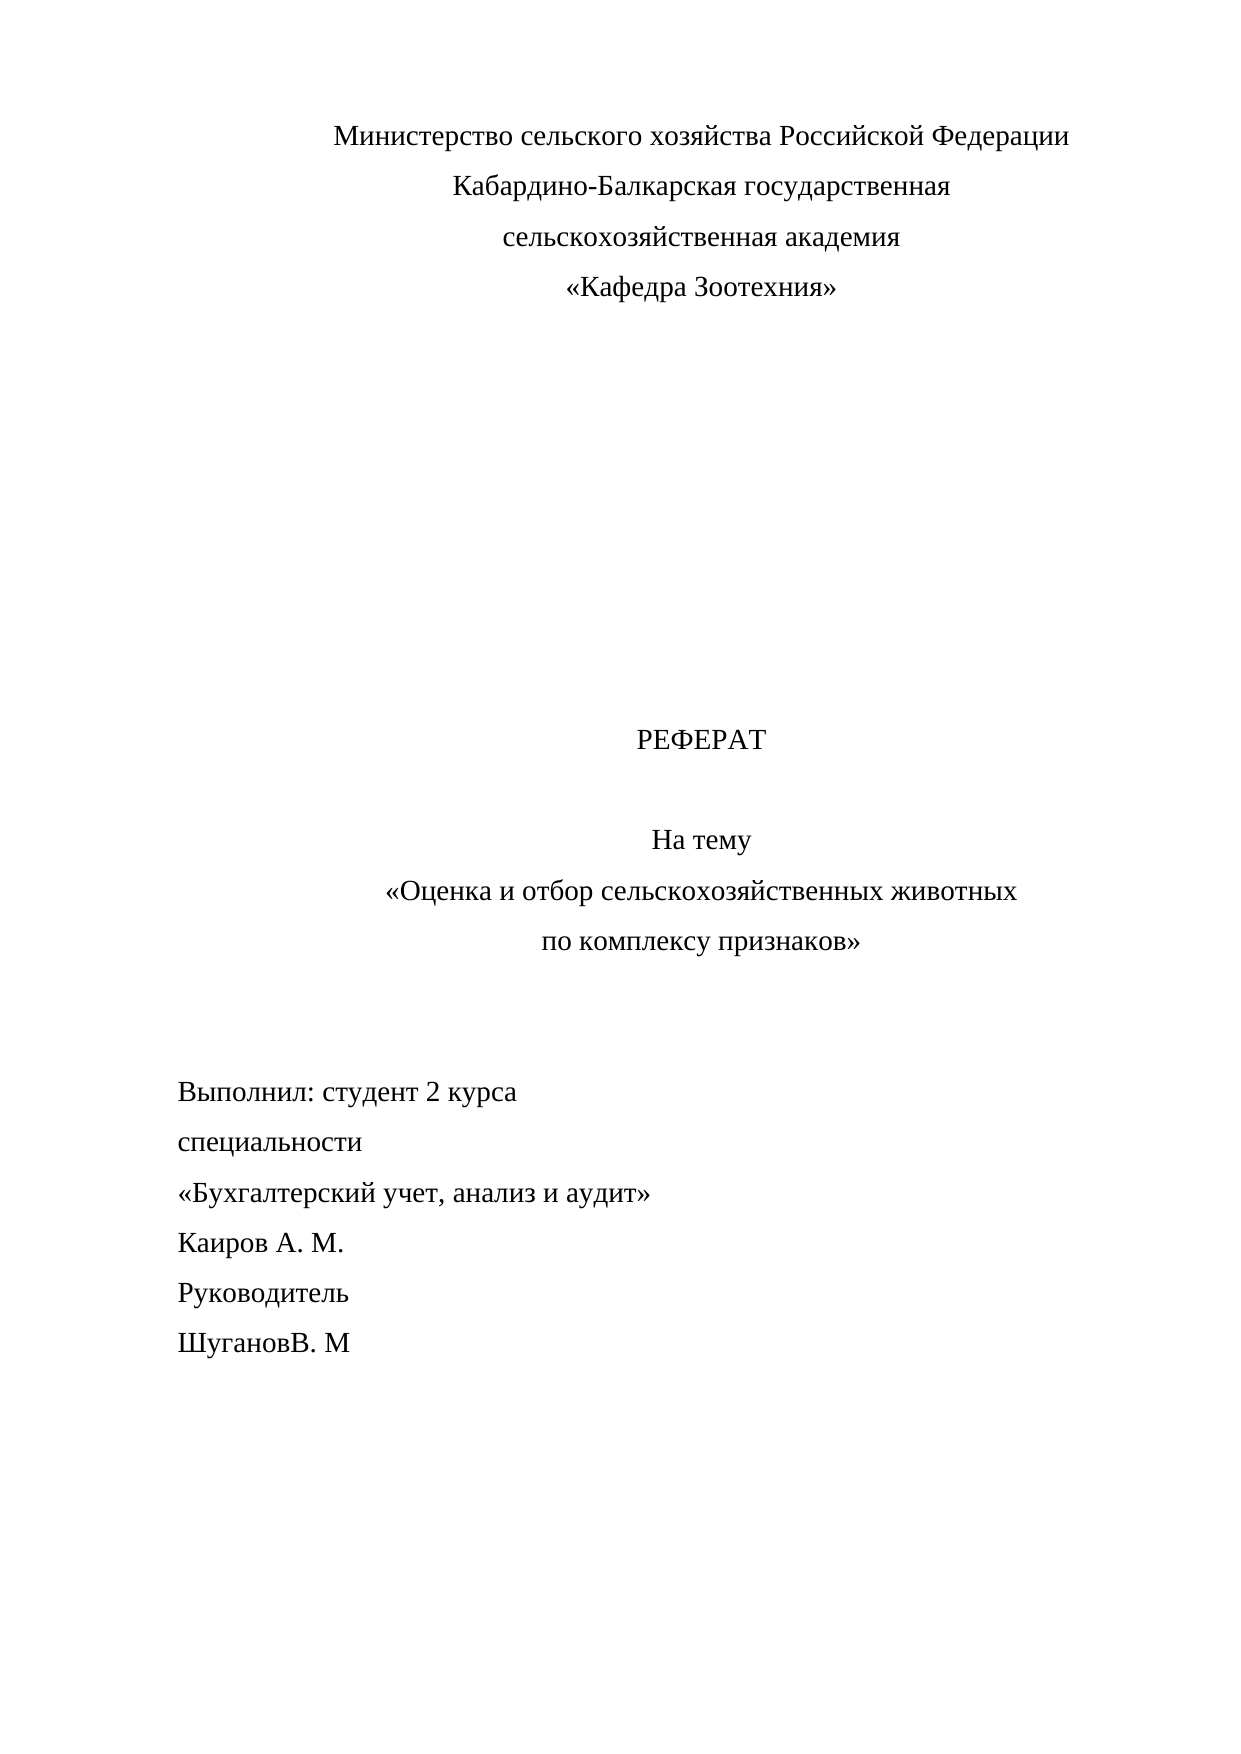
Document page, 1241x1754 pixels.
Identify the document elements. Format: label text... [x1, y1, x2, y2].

text по комплексу признаков» [177, 923, 1152, 957]
text РЕФЕРАТ [177, 722, 1152, 755]
text На тему [177, 822, 1152, 856]
text Кабардино-Балкарская государственная [177, 168, 1152, 202]
text Министерство сельского хозяйства Российской Федерации [177, 118, 1152, 152]
text ШугановВ. М [177, 1326, 1152, 1359]
text «Бухгалтерский учет, анализ и аудит» [177, 1175, 1152, 1208]
text Выполнил: студент 2 курса [177, 1074, 1152, 1108]
text специальности [177, 1124, 1152, 1158]
text «Кафедра Зоотехния» [177, 269, 1152, 303]
text Каиров А. М. [177, 1225, 1152, 1258]
text Руководитель [177, 1275, 1152, 1309]
text «Оценка и отбор сельскохозяйственных животных [177, 873, 1152, 906]
text сельскохозяйственная академия [177, 219, 1152, 252]
